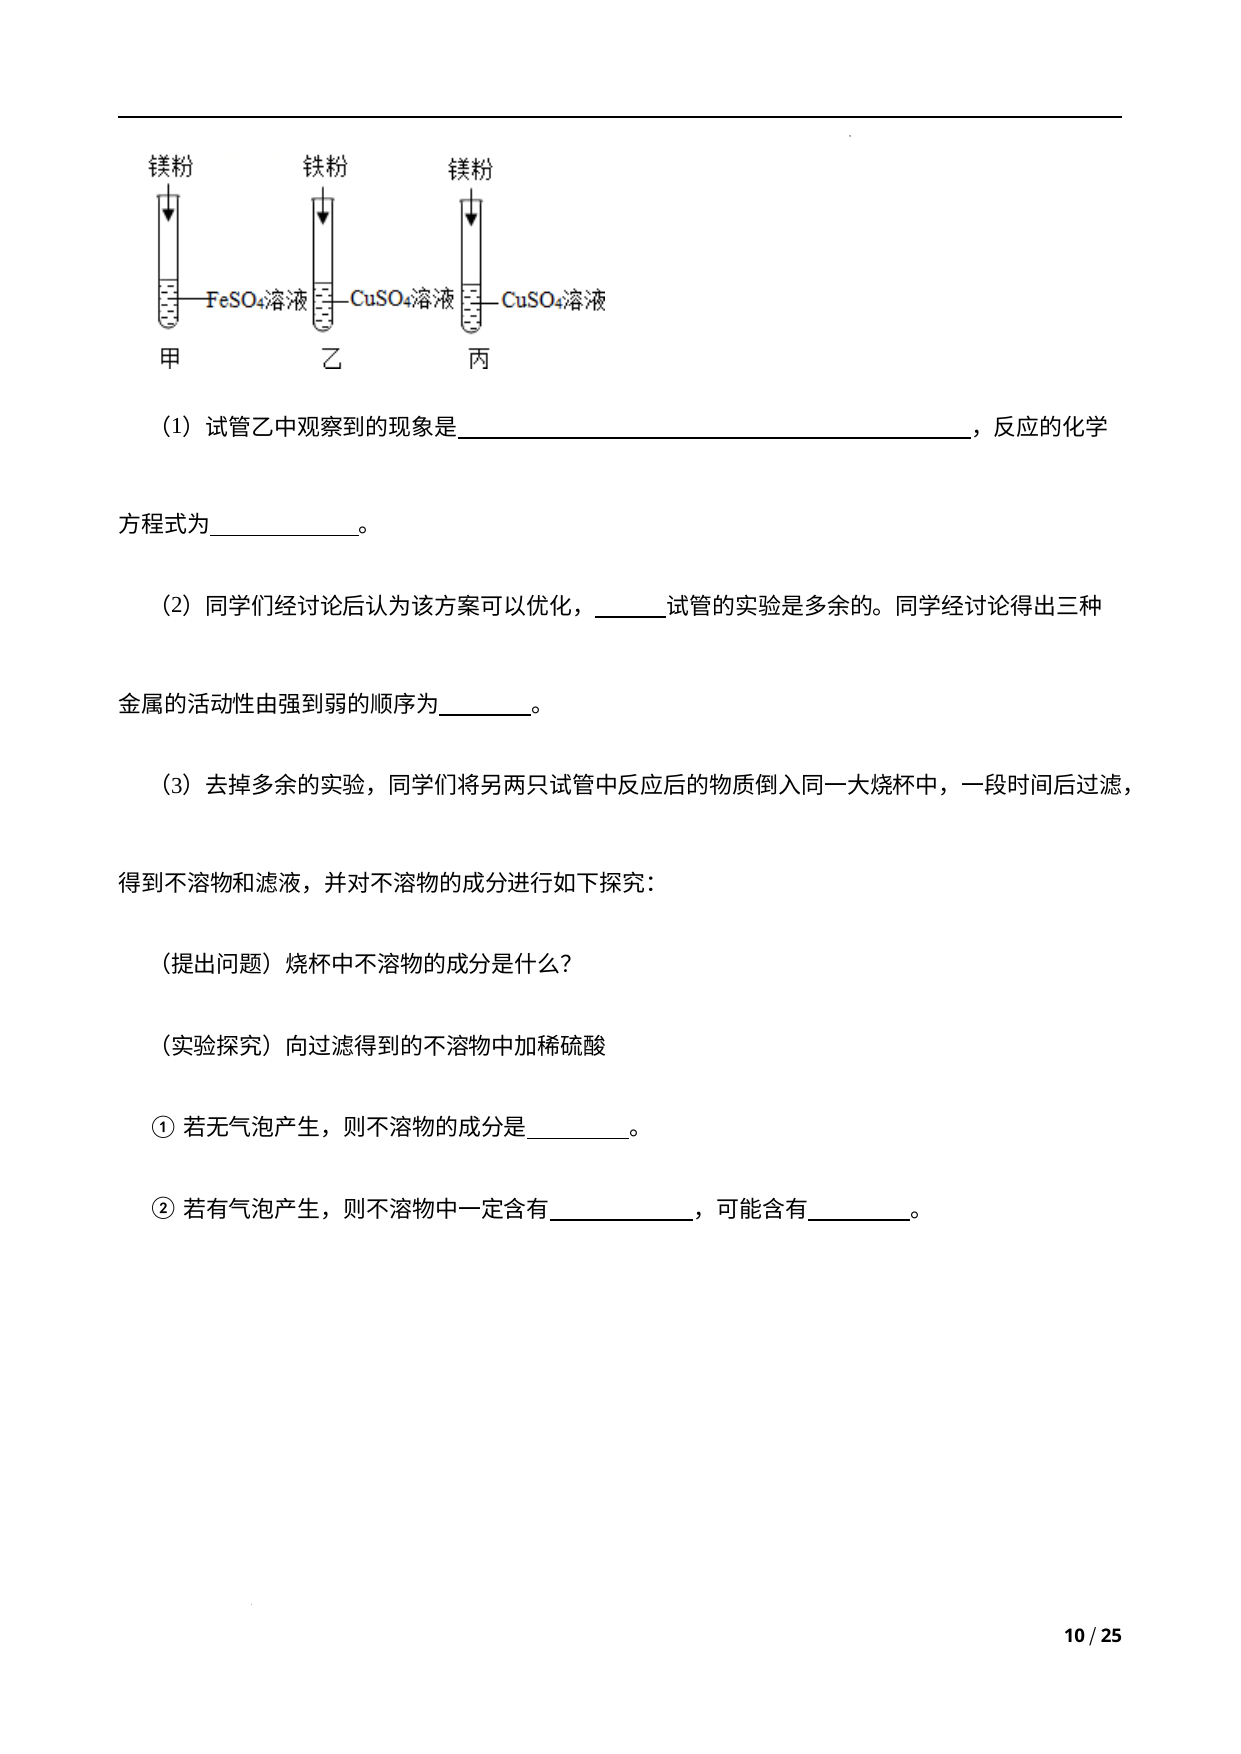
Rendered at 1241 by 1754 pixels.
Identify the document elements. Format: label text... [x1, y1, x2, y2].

text （1）试管乙中观察到的现象是 ，反应的化学方程式为 。 [118, 393, 1122, 556]
text （2）同学们经讨论后认为该方案可以优化， 试管的实验是多余的。同学经讨论得出三种金属的活动性由强到弱的顺序为 。 [118, 572, 1122, 734]
text （提出问题）烧杯中不溶物的成分是什么？ [118, 930, 1122, 995]
text （3）去掉多余的实验，同学们将另两只试管中反应后的物质倒入同一大烧杯中，一段时间后过滤，得到不溶物和滤液，并对不溶物的成分进行如下探究： [118, 751, 1122, 914]
text （实验探究）向过滤得到的不溶物中加稀硫酸 [118, 1012, 1122, 1077]
picture [146, 152, 605, 369]
text ②若有气泡产生，则不溶物中一定含有 ，可能含有 。 [118, 1175, 1122, 1240]
text ①若无气泡产生，则不溶物的成分是 。 [118, 1093, 1122, 1158]
